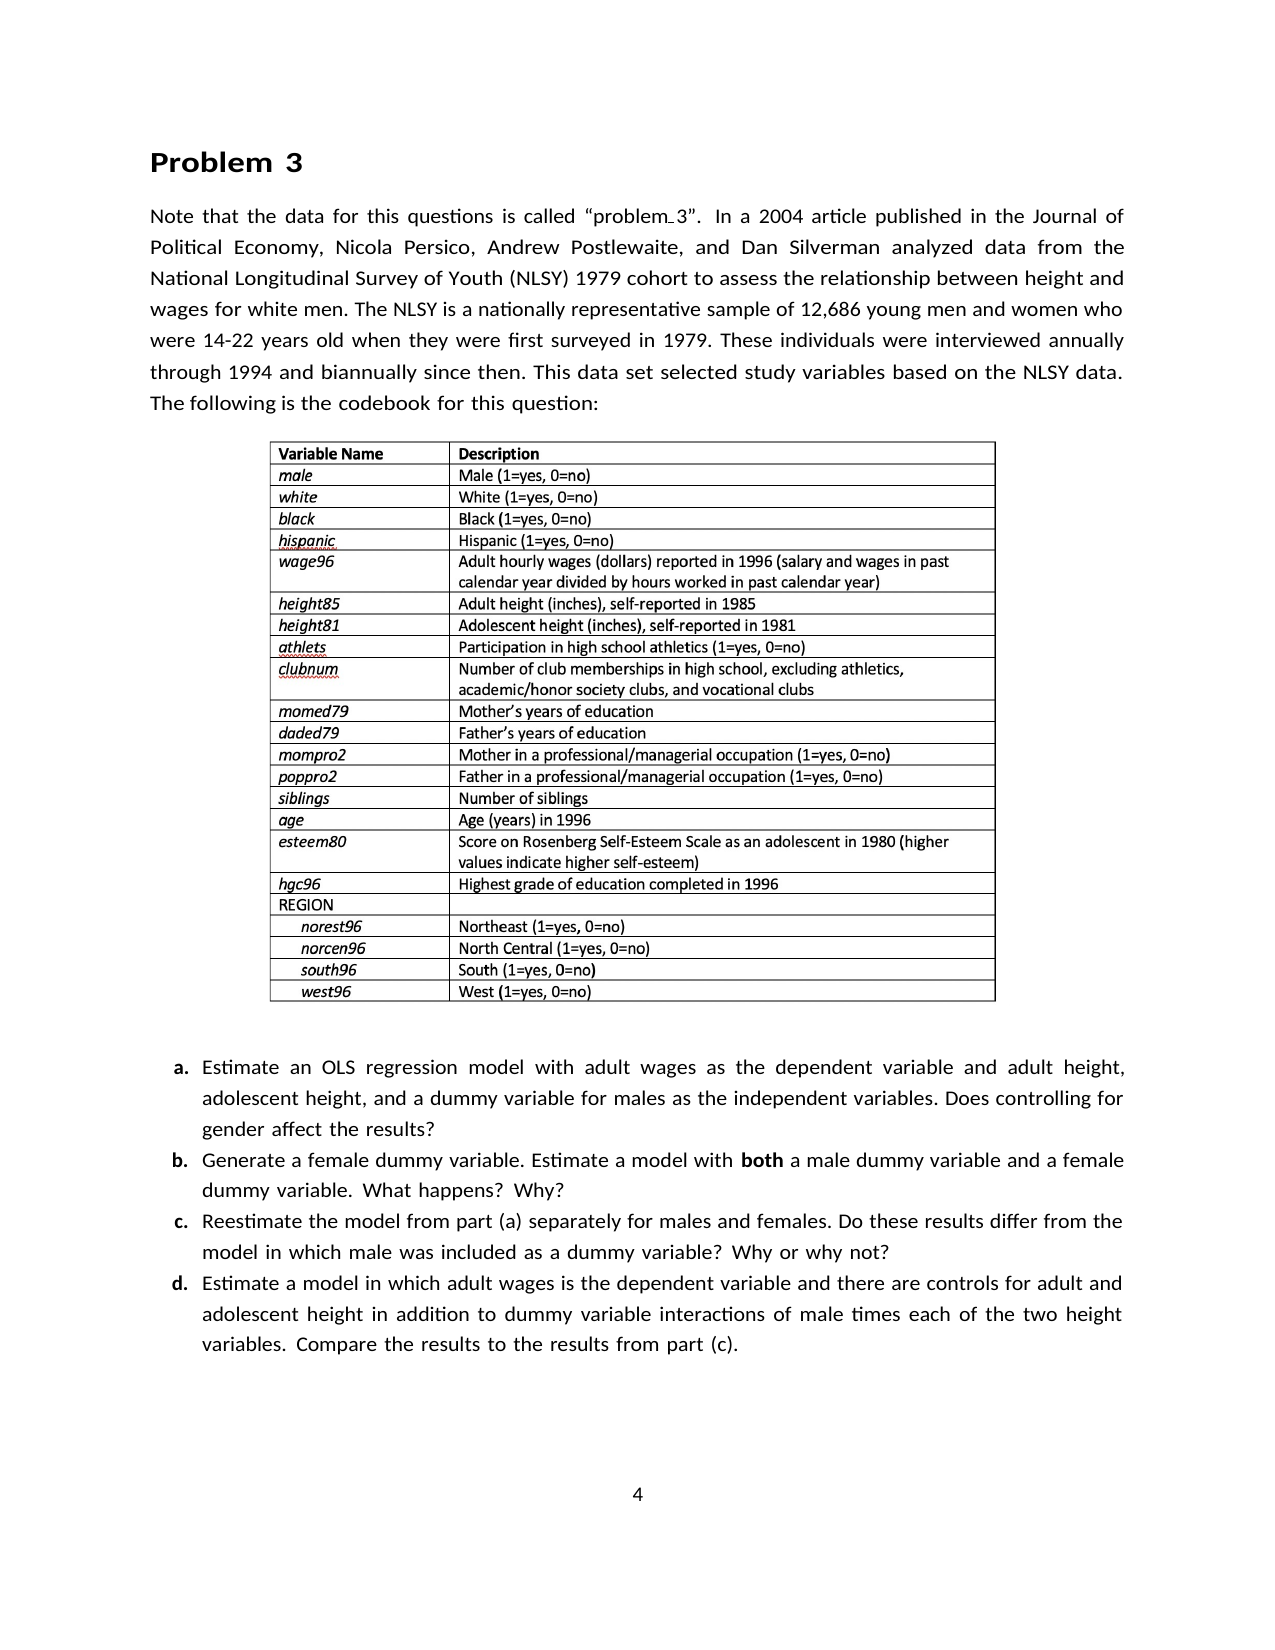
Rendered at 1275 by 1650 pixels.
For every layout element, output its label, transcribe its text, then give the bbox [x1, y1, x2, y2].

list Generate a female dummy variable. Estimate a model with both a male dummy variable and a female dummy variable. What happens? Why? [172, 1147, 1125, 1203]
picture [269, 430, 1011, 1012]
list Estimate an OLS regression model with adult wages as the dependent variable and adult height, adolescent height, and a dummy variable for males as the independent variables. Does controlling for gender affect the results? [173, 1054, 1125, 1141]
list Estimate a model in which adult wages is the dependent variable and there are controls for adult and adolescent height in addition to dummy variable interactions of male times each of the two height variables. Compare the results to the results from part (c). [172, 1270, 1125, 1357]
list Reestimate the model from part (a) separately for males and females. Do these results differ from the model in which male was included as a dummy variable? Why or why not? [174, 1208, 1125, 1264]
